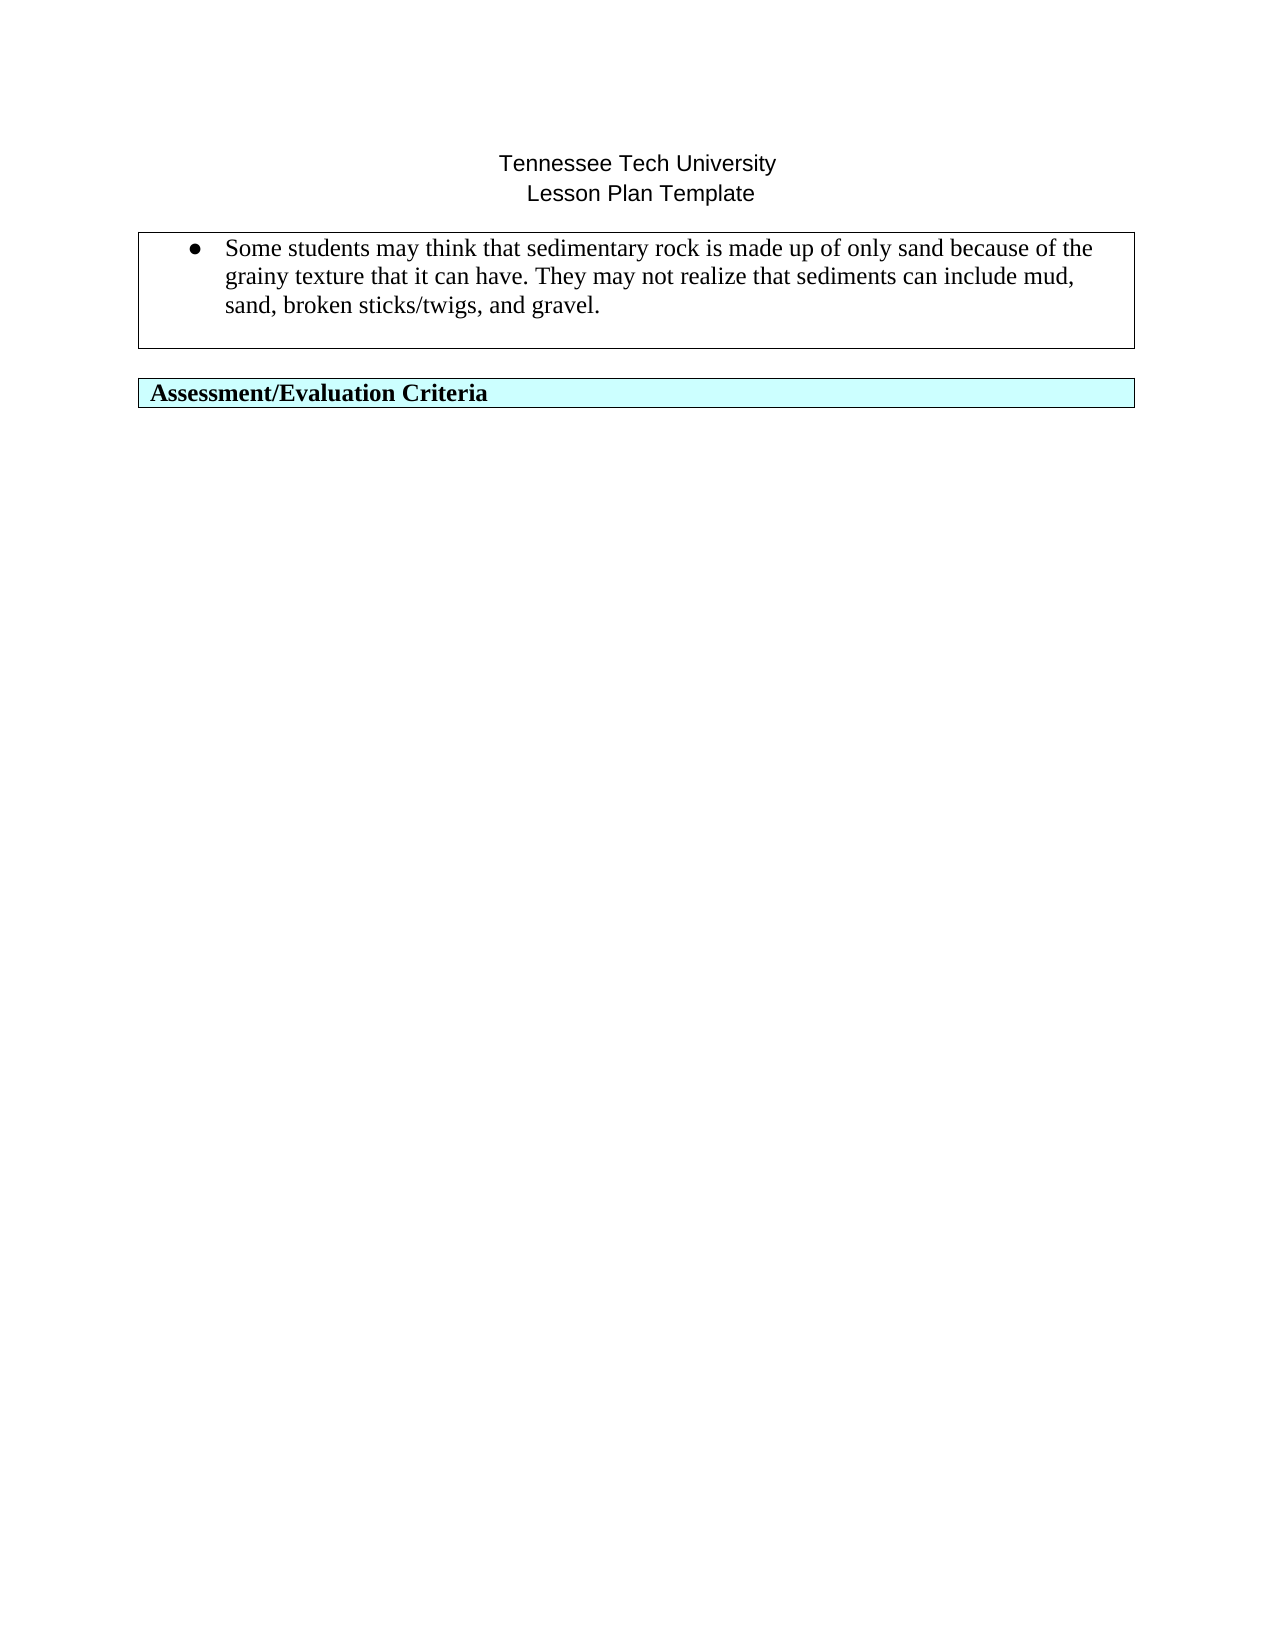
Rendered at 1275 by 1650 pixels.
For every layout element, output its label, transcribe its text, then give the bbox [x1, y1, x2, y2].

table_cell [139, 233, 1134, 348]
table_header Assessment/Evaluation Criteria [139, 379, 1134, 407]
